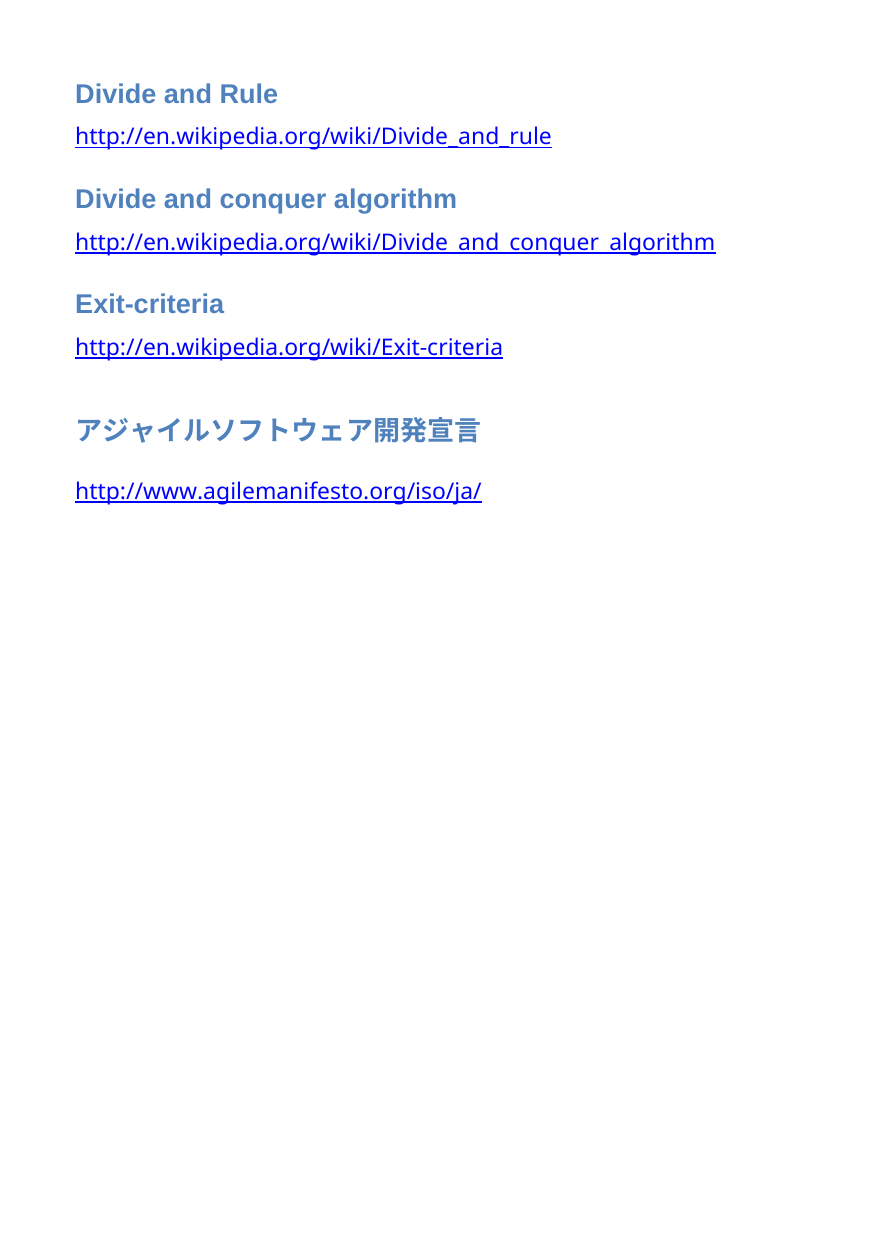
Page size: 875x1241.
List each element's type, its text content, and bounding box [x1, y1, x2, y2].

text http://en.wikipedia.org/wiki/Divide_and_rule [75, 117, 799, 155]
subtitle アジャイルソフトウェア開発宣言 [75, 391, 799, 466]
text http://en.wikipedia.org/wiki/Divide_and_conquer_algorithm [75, 222, 799, 260]
text http://www.agilemanifesto.org/iso/ja/ [75, 471, 799, 509]
subtitle Divide and conquer algorithm [75, 180, 799, 218]
text http://en.wikipedia.org/wiki/Exit-criteria [75, 328, 799, 365]
subtitle Divide and Rule [75, 75, 799, 112]
subtitle Exit-criteria [75, 285, 799, 323]
